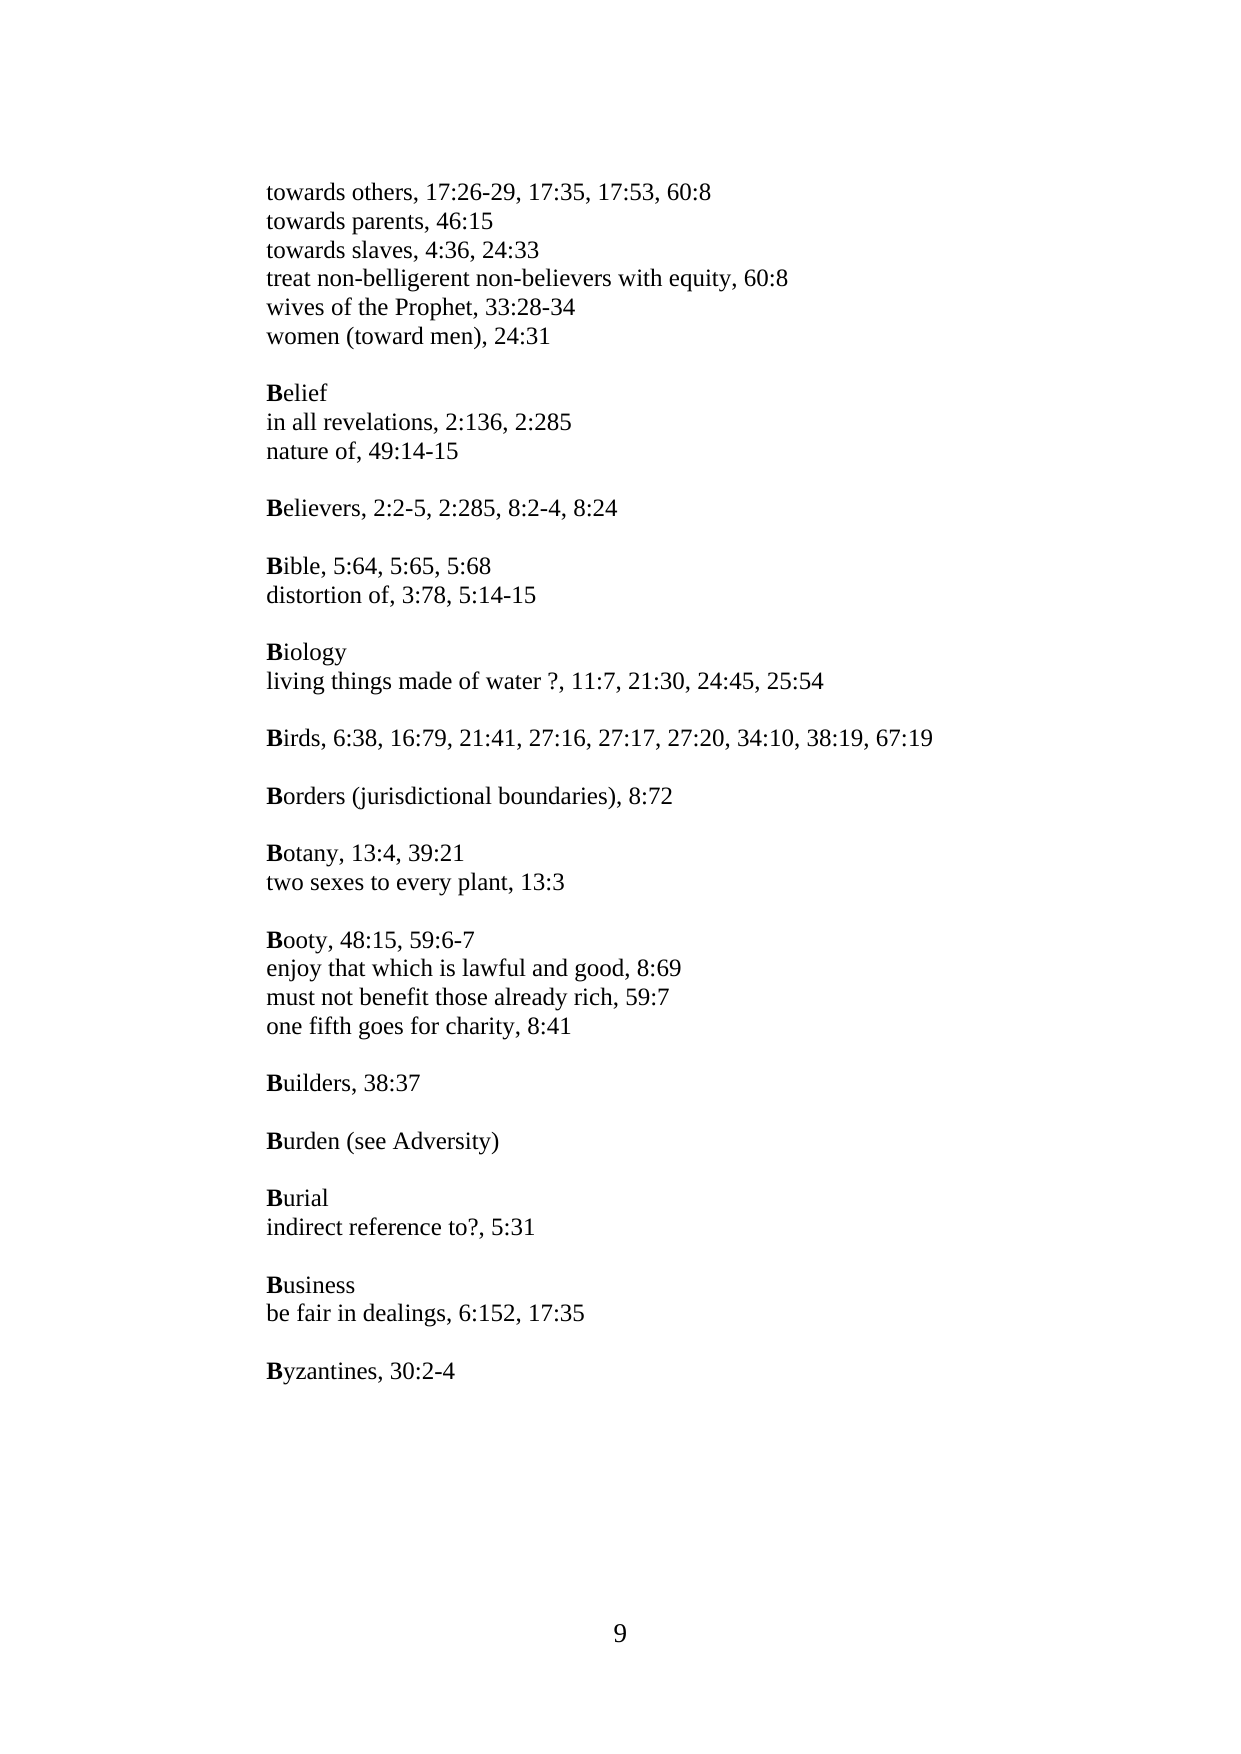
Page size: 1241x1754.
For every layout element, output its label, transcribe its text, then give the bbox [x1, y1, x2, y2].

text wives of the Prophet, 33:28-34 [236, 292, 1004, 321]
text enjoy that which is lawful and good, 8:69 [236, 953, 1004, 982]
text towards slaves, 4:36, 24:33 [236, 235, 1004, 263]
text distortion of, 3:78, 5:14-15 [236, 580, 1004, 608]
text must not benefit those already rich, 59:7 [236, 982, 1004, 1011]
text Business [236, 1270, 1004, 1298]
text living things made of water ?, 11:7, 21:30, 24:45, 25:54 [236, 666, 1004, 695]
text Birds, 6:38, 16:79, 21:41, 27:16, 27:17, 27:20, 34:10, 38:19, 67:19 [236, 723, 1004, 752]
text Believers, 2:2-5, 2:285, 8:2-4, 8:24 [236, 493, 1004, 522]
text one fifth goes for charity, 8:41 [236, 1011, 1004, 1040]
text Booty, 48:15, 59:6-7 [236, 925, 1004, 953]
text towards others, 17:26-29, 17:35, 17:53, 60:8 [236, 177, 1004, 206]
text Builders, 38:37 [236, 1068, 1004, 1097]
text Botany, 13:4, 39:21 [236, 838, 1004, 867]
text towards parents, 46:15 [236, 206, 1004, 235]
text Belief [236, 378, 1004, 407]
text Borders (jurisdictional boundaries), 8:72 [236, 781, 1004, 810]
text two sexes to every plant, 13:3 [236, 867, 1004, 896]
text treat non-belligerent non-believers with equity, 60:8 [236, 263, 1004, 292]
text Burial [236, 1183, 1004, 1212]
text be fair in dealings, 6:152, 17:35 [236, 1298, 1004, 1327]
text Biology [236, 637, 1004, 666]
text women (toward men), 24:31 [236, 321, 1004, 350]
text Burden (see Adversity) [236, 1126, 1004, 1155]
text indirect reference to?, 5:31 [236, 1212, 1004, 1241]
text in all revelations, 2:136, 2:285 [236, 407, 1004, 436]
text nature of, 49:14-15 [236, 436, 1004, 465]
text Bible, 5:64, 5:65, 5:68 [236, 551, 1004, 580]
text Byzantines, 30:2-4 [236, 1356, 1004, 1385]
